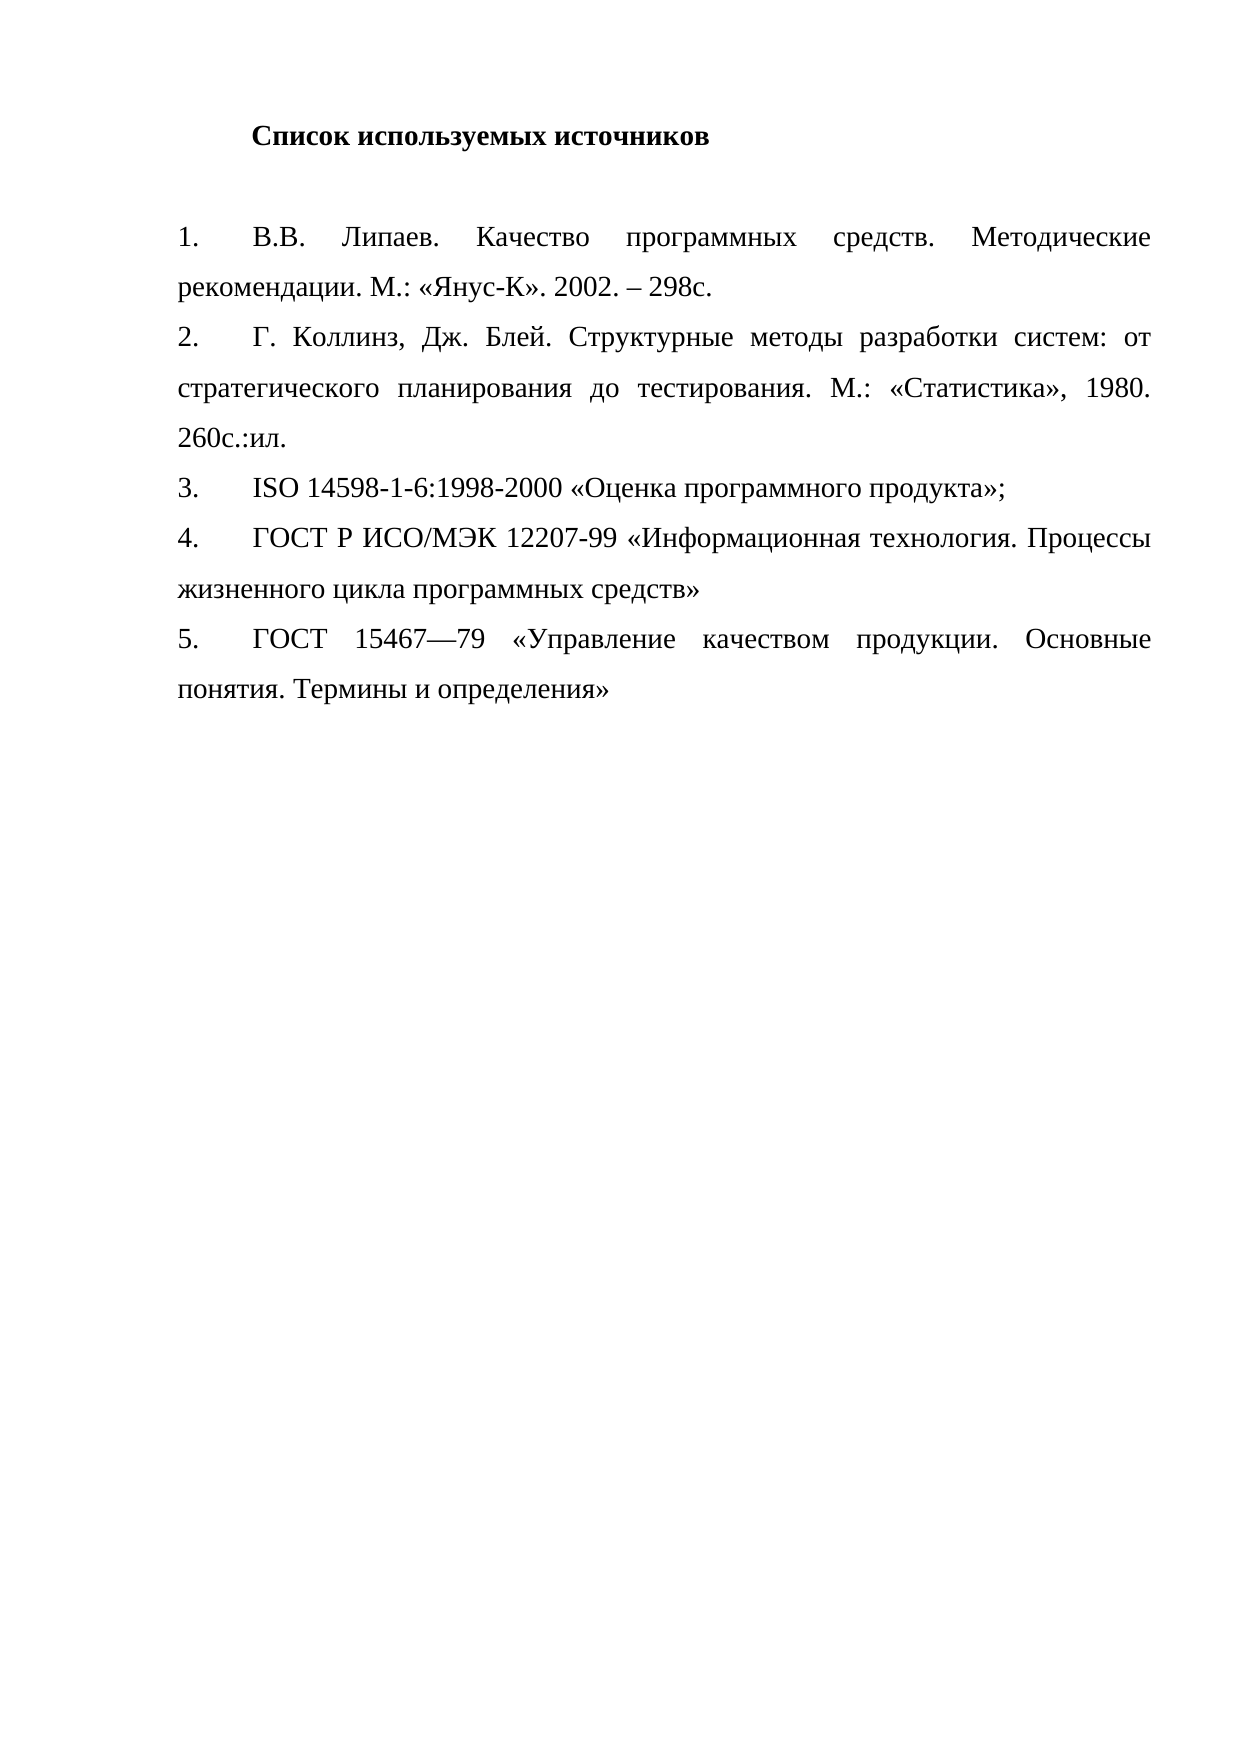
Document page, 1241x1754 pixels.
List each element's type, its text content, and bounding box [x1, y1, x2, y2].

list ISO 14598-1-6:1998-2000 «Оценка программного продукта»; [177, 470, 1152, 504]
list ГОСТ 15467—79 «Управление качеством продукции. Основные понятия. Термины и определения» [177, 621, 1152, 705]
list ГОСТ Р ИСО/МЭК 12207-99 «Информационная технология. Процессы жизненного цикла программных средств» [177, 521, 1152, 604]
text Список используемых источников [177, 118, 1152, 152]
list Г. Коллинз, Дж. Блей. Структурные методы разработки систем: от стратегического планирования до тестирования. М.: «Статистика», 1980. 260с.:ил. [177, 319, 1152, 453]
list В.В. Липаев. Качество программных средств. Методические рекомендации. М.: «Янус-К». 2002. – 298с. [177, 219, 1152, 303]
